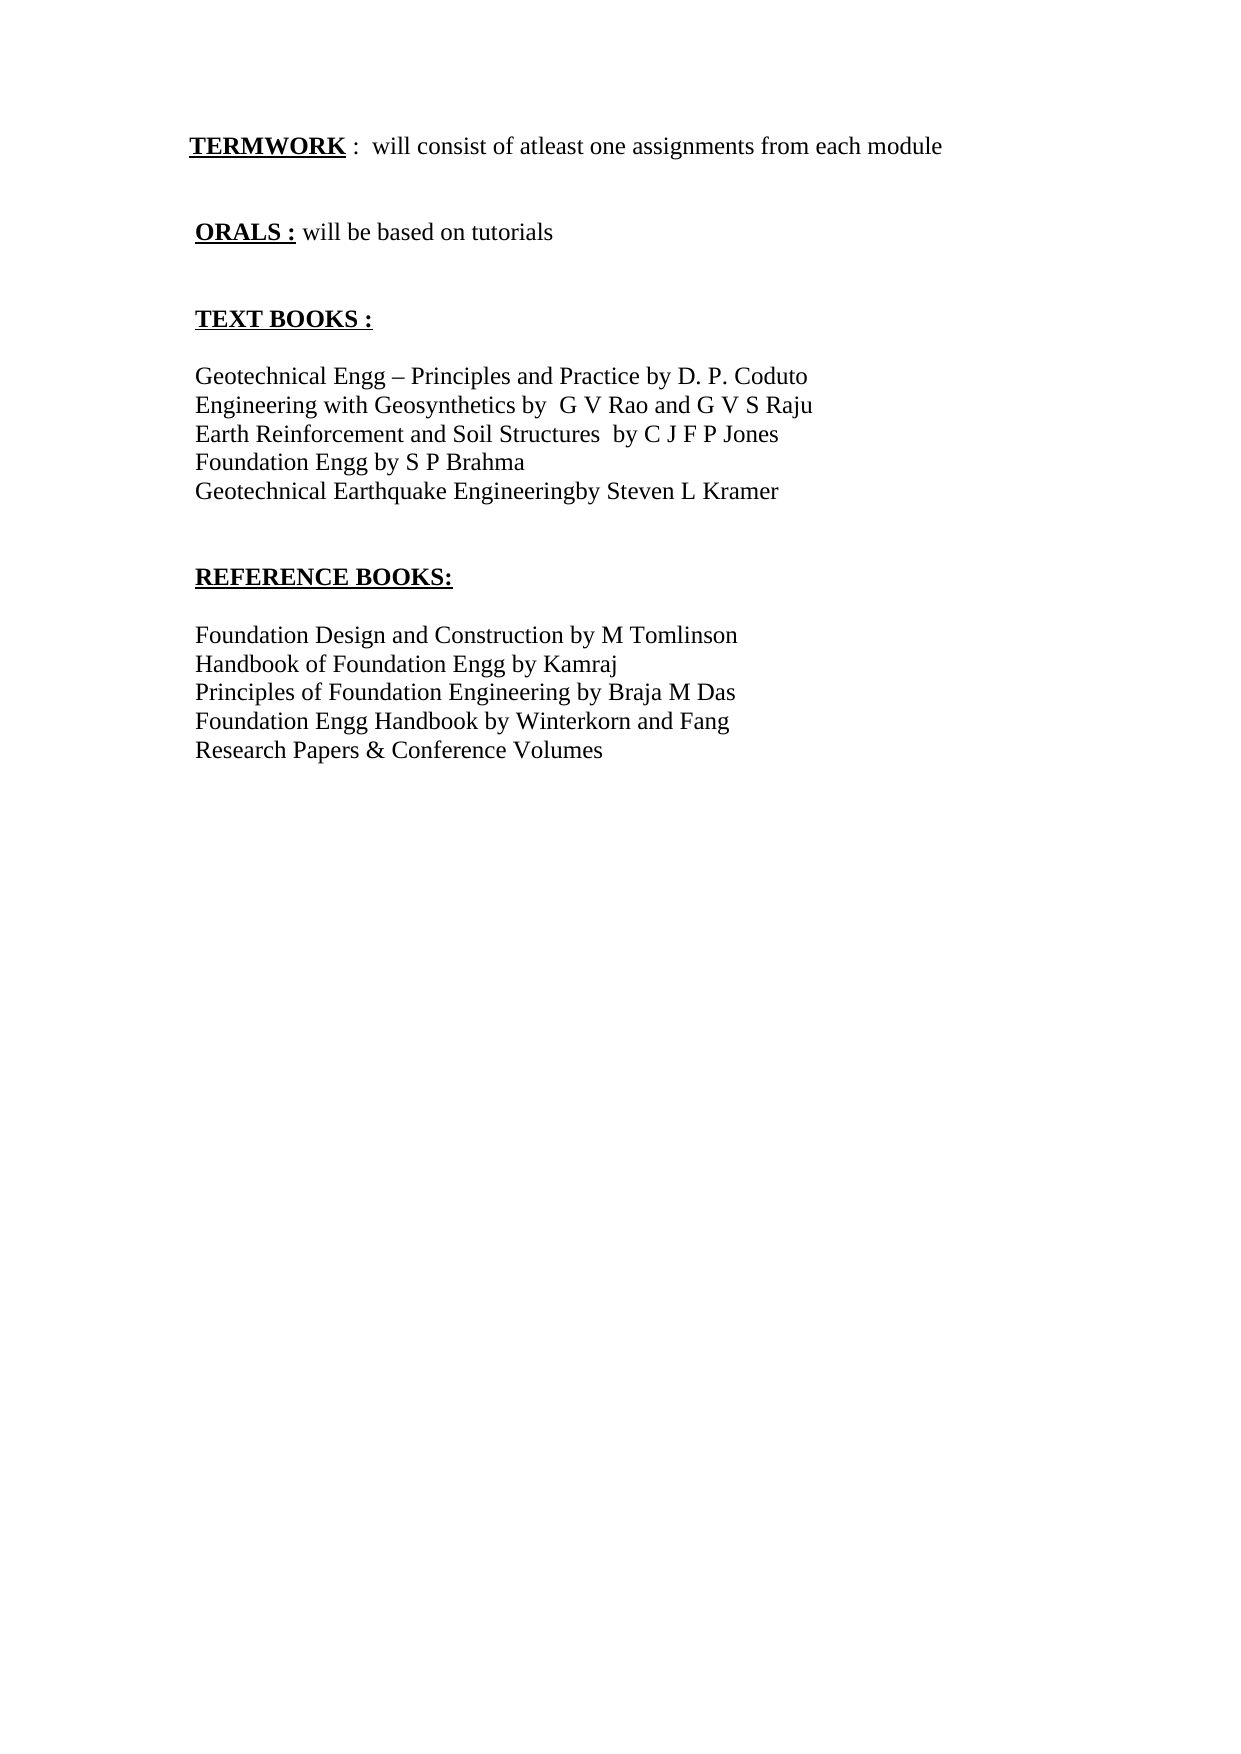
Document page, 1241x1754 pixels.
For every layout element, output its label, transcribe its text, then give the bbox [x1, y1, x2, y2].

text Engineering with Geosynthetics by G V Rao and G V S Raju [172, 390, 1090, 419]
text Research Papers & Conference Volumes [150, 735, 1090, 764]
text Geotechnical Engg – Principles and Practice by D. P. Coduto [172, 361, 1090, 390]
text Foundation Design and Construction by M Tomlinson [172, 620, 1090, 649]
text Earth Reinforcement and Soil Structures by C J F P Jones [172, 419, 1090, 447]
text ORALS : will be based on tutorials [154, 217, 1090, 246]
text TEXT BOOKS : [172, 304, 1090, 332]
text Foundation Engg Handbook by Winterkorn and Fang [172, 706, 1090, 735]
text TERMWORK : will consist of atleast one assignments from each module [154, 131, 1090, 160]
text Geotechnical Earthquake Engineeringby Steven L Kramer [172, 476, 1090, 505]
text Principles of Foundation Engineering by Braja M Das [172, 677, 1090, 706]
text REFERENCE BOOKS: [172, 562, 1090, 591]
text Foundation Engg by S P Brahma [172, 447, 1090, 476]
text Handbook of Foundation Engg by Kamraj [172, 649, 1090, 677]
